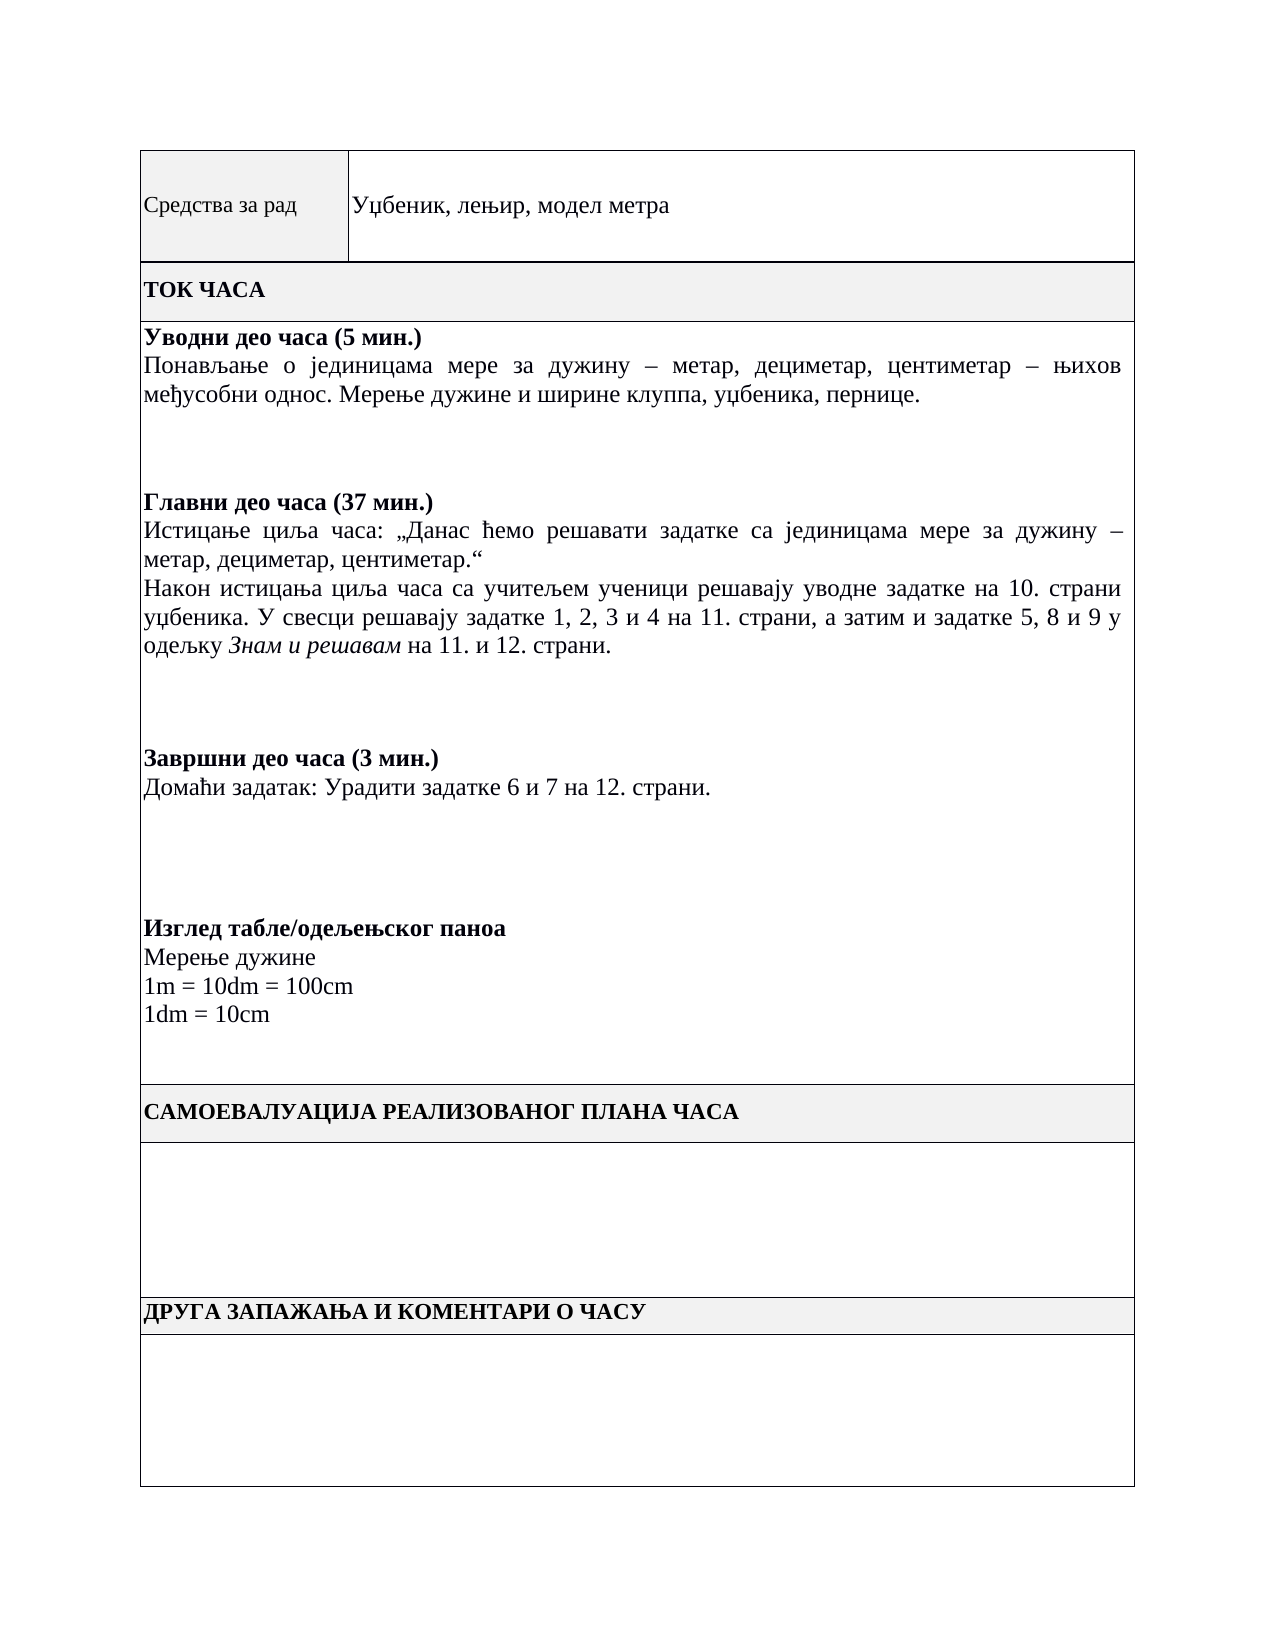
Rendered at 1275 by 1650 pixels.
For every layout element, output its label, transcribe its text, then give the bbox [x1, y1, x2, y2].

table_cell САМОЕВАЛУАЦИЈА РЕАЛИЗОВАНОГ ПЛАНА ЧАСА [141, 1085, 1134, 1142]
table_cell [141, 1335, 1134, 1486]
table_cell [141, 1143, 1134, 1297]
table_cell Уводни део часа (5 мин.) Понављање о јединицама мере за дужину – метар, дециметар, центиметар – њихов међусобни однос. Мерење дужине и ширине клуппа, уџбеника, пернице. Главни део часа (37 мин.) Истицање циља часа: „Данас ћемо решавати задатке са јединицама мере за дужину – метар, дециметар, центиметар.“ Након истицања циља часа са учитељем ученици решавају уводне задатке на 10. страни уџбеника. У свесци решавају задатке 1, 2, 3 и 4 на 11. страни, а затим и задатке 5, 8 и 9 у одељку Знам и решавам на 11. и 12. страни. Завршни део часа (3 мин.) Домаћи задатак: Урадити задатке 6 и 7 на 12. страни. Изглед табле/одељењског паноа Мерење дужине 1m = 10dm = 100cm 1dm = 10cm [141, 322, 1134, 1083]
table_cell Средства за рад [141, 151, 348, 261]
table_cell ДРУГА ЗАПАЖАЊА И КОМЕНТАРИ О ЧАСУ [141, 1298, 1134, 1333]
table_cell Уџбеник, лењир, модел метра [349, 151, 1134, 261]
table_cell ТОК ЧАСА [141, 263, 1134, 321]
